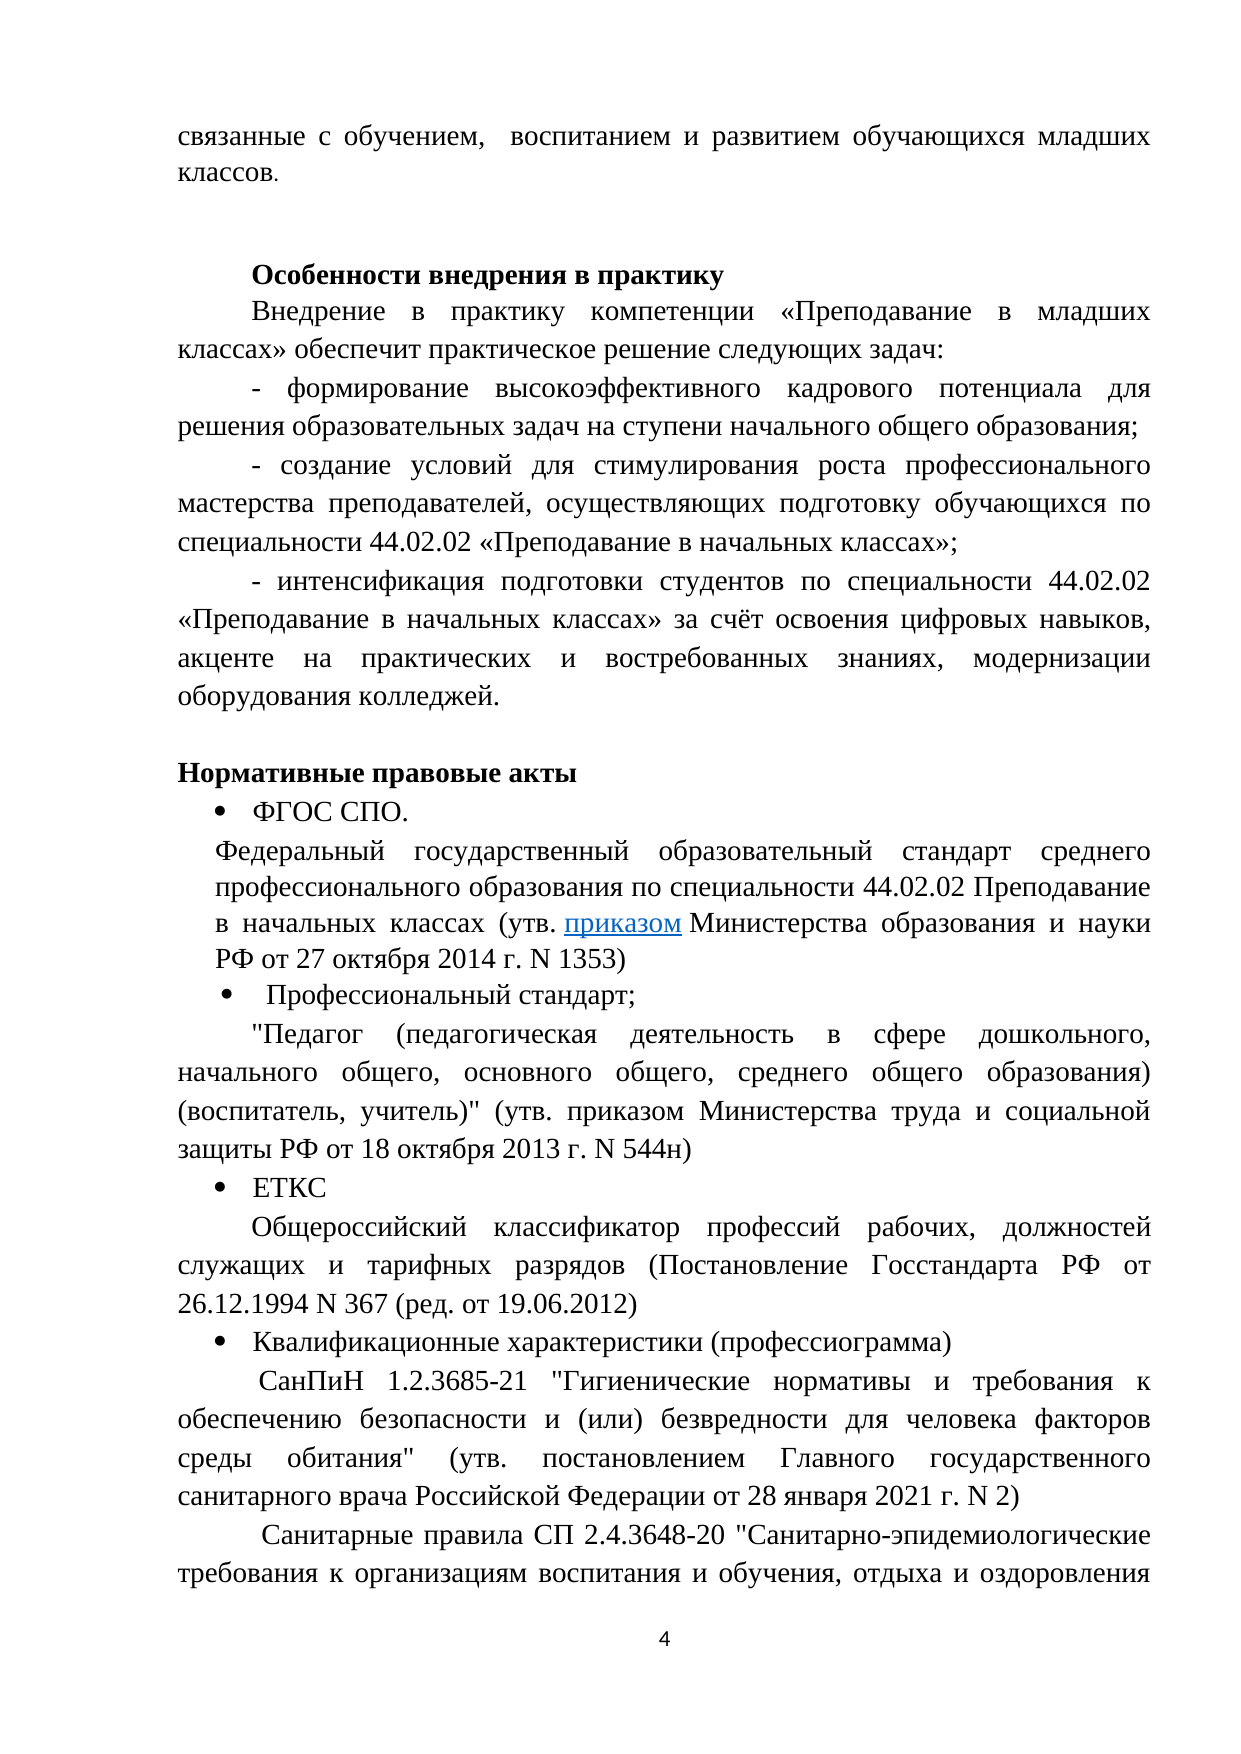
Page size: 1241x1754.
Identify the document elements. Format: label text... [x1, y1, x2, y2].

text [177, 1517, 1152, 1589]
text Общероссийский классификатор профессий рабочих, должностей служащих и тарифных разрядов (Постановление Госстандарта РФ от 26.12.1994 N 367 (ред. от 19.06.2012) [177, 1209, 1152, 1319]
text СанПиН 1.2.3685-21 "Гигиенические нормативы и требования к обеспечению безопасности и (или) безвредности для человека факторов среды обитания" (утв. постановлением Главного государственного санитарного врача Российской Федерации от 28 января 2021 г. N 2) [177, 1363, 1152, 1512]
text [177, 118, 1152, 188]
text - создание условий для стимулирования роста профессионального мастерства преподавателей, осуществляющих подготовку обучающихся по специальности 44.02.02 «Преподавание в начальных классах»; [177, 447, 1152, 558]
list Квалификационные характеристики (профессиограмма) [215, 1324, 1152, 1358]
list ЕТКС [215, 1170, 1152, 1204]
list Профессиональный стандарт; [222, 977, 1152, 1011]
text "Педагог (педагогическая деятельность в сфере дошкольного, начального общего, основного общего, среднего общего образования) (воспитатель, учитель)" (утв. приказом Министерства труда и социальной защиты РФ от 18 октября 2013 г. N 544н) [177, 1016, 1152, 1165]
text - формирование высокоэффективного кадрового потенциала для решения образовательных задач на ступени начального общего образования; [177, 370, 1152, 442]
text Федеральный государственный образовательный стандарт среднего профессионального образования по специальности 44.02.02 Преподавание в начальных классах (утв. приказом Министерства образования и науки РФ от 27 октября 2014 г. N 1353) [215, 833, 1152, 974]
text Особенности внедрения в практику [177, 257, 1152, 290]
list ФГОС СПО. [215, 794, 1152, 828]
text - интенсификация подготовки студентов по специальности 44.02.02 «Преподавание в начальных классах» за счёт освоения цифровых навыков, акценте на практических и востребованных знаниях, модернизации оборудования колледжей. [177, 563, 1152, 712]
text Нормативные правовые акты [177, 755, 1152, 789]
text Внедрение в практику компетенции «Преподавание в младших классах» обеспечит практическое решение следующих задач: [177, 293, 1152, 365]
